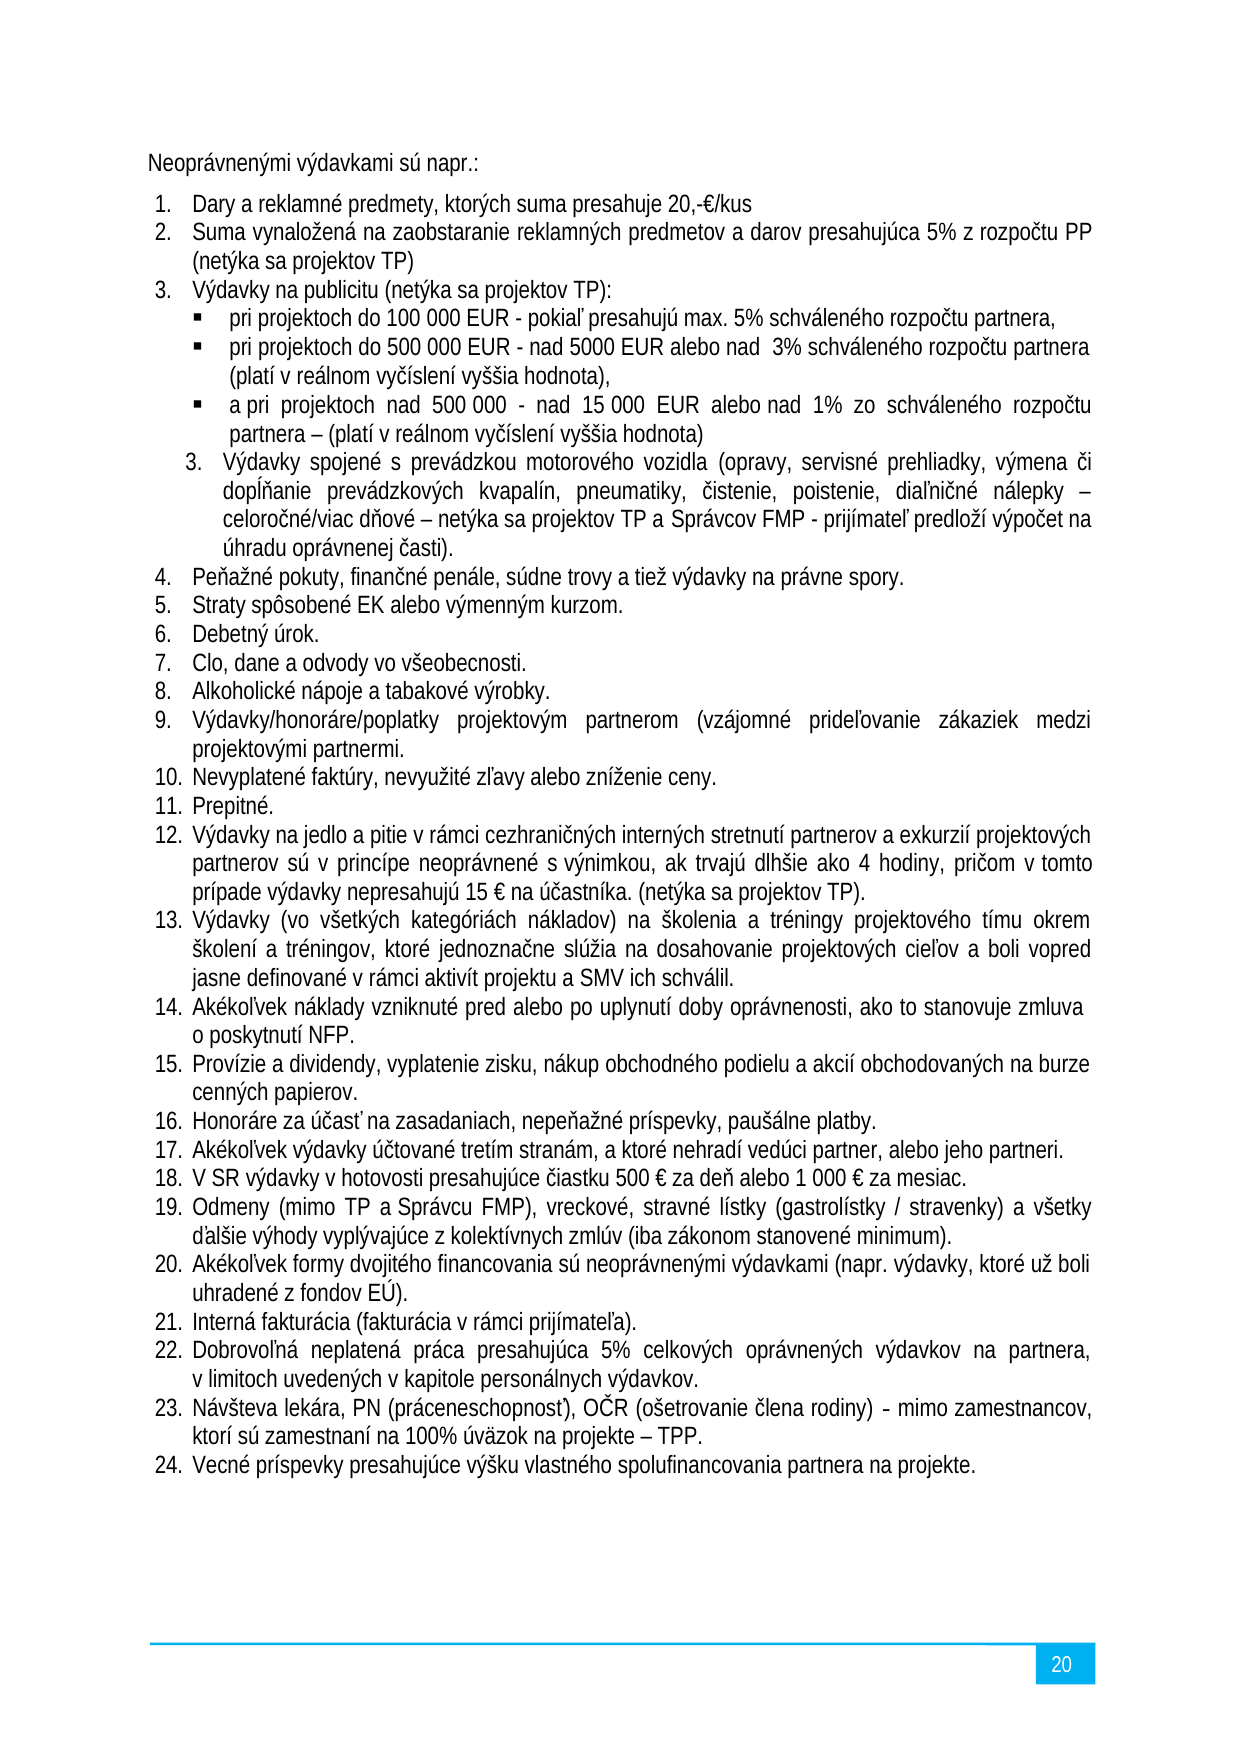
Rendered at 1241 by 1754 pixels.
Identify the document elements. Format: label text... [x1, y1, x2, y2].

list pri projektoch do 500 000 EUR - nad 5000 EUR alebo nad 3% schváleného rozpočtu partnera (platí v reálnom vyčíslení vyššia hodnota), [192, 332, 1093, 390]
list Straty spôsobené EK alebo výmenným kurzom. [154, 590, 1093, 619]
list Výdavky/honoráre/poplatky projektovým partnerom (vzájomné prideľovanie zákaziek medzi projektovými partnermi. [154, 705, 1093, 762]
list a pri projektoch nad 500 000 - nad 15 000 EUR alebo nad 1% zo schváleného rozpočtu partnera – (platí v reálnom vyčíslení vyššia hodnota) [192, 390, 1093, 447]
list Výdavky na jedlo a pitie v rámci cezhraničných interných stretnutí partnerov a exkurzií projektových partnerov sú v princípe neoprávnené s výnimkou, ak trvajú dlhšie ako 4 hodiny, pričom v tomto prípade výdavky nepresahujú 15 € na účastníka. (netýka sa projektov TP). [154, 819, 1093, 906]
list Odmeny (mimo TP a Správcu FMP), vreckové, stravné lístky (gastrolístky / stravenky) a všetky ďalšie výhody vyplývajúce z kolektívnych zmlúv (iba zákonom stanovené minimum). [154, 1192, 1093, 1249]
list Výdavky spojené s prevádzkou motorového vozidla (opravy, servisné prehliadky, výmena či dopĺňanie prevádzkových kvapalín, pneumatiky, čistenie, poistenie, diaľničné nálepky – celoročné/viac dňové – netýka sa projektov TP a Správcov FMP - prijímateľ predloží výpočet na úhradu oprávnenej časti). [185, 447, 1093, 562]
list Výdavky (vo všetkých kategóriách nákladov) na školenia a tréningy projektového tímu okrem školení a tréningov, ktoré jednoznačne slúžia na dosahovanie projektových cieľov a boli vopred jasne definované v rámci aktivít projektu a SMV ich schválil. [154, 906, 1093, 991]
list Vecné príspevky presahujúce výšku vlastného spolufinancovania partnera na projekte. [154, 1450, 1093, 1479]
list Návšteva lekára, PN (práceneschopnosť), OČR (ošetrovanie člena rodiny) - mimo zamestnancov, ktorí sú zamestnaní na 100% úväzok na projekte – TPP. [154, 1392, 1093, 1450]
list Debetný úrok. [154, 619, 1093, 648]
list V SR výdavky v hotovosti presahujúce čiastku 500 € za deň alebo 1 000 € za mesiac. [154, 1163, 1093, 1192]
list Dobrovoľná neplatená práca presahujúca 5% celkových oprávnených výdavkov na partnera, v limitoch uvedených v kapitole personálnych výdavkov. [154, 1335, 1093, 1392]
list Provízie a dividendy, vyplatenie zisku, nákup obchodného podielu a akcií obchodovaných na burze cenných papierov. [154, 1049, 1093, 1106]
list Prepitné. [154, 791, 1093, 819]
list Honoráre za účasť na zasadaniach, nepeňažné príspevky, paušálne platby. [154, 1106, 1093, 1135]
list pri projektoch do 100 000 EUR - pokiaľ presahujú max. 5% schváleného rozpočtu partnera, [192, 303, 1093, 332]
list Výdavky na publicitu (netýka sa projektov TP): [154, 275, 1093, 303]
list Interná fakturácia (fakturácia v rámci prijímateľa). [154, 1307, 1093, 1335]
list Suma vynaložená na zaobstaranie reklamných predmetov a darov presahujúca 5% z rozpočtu PP (netýka sa projektov TP) [154, 217, 1093, 275]
list Akékoľvek formy dvojitého financovania sú neoprávnenými výdavkami (napr. výdavky, ktoré už boli uhradené z fondov EÚ). [154, 1249, 1093, 1307]
list Akékoľvek náklady vzniknuté pred alebo po uplynutí doby oprávnenosti, ako to stanovuje zmluva o poskytnutí NFP. [154, 991, 1093, 1049]
list Clo, dane a odvody vo všeobecnosti. [154, 648, 1093, 676]
list Nevyplatené faktúry, nevyužité zľavy alebo zníženie ceny. [154, 762, 1093, 791]
list Akékoľvek výdavky účtované tretím stranám, a ktoré nehradí vedúci partner, alebo jeho partneri. [154, 1135, 1093, 1163]
list Alkoholické nápoje a tabakové výrobky. [154, 676, 1093, 705]
list Dary a reklamné predmety, ktorých suma presahuje 20,-€/kus [154, 189, 1093, 217]
text Neoprávnenými výdavkami sú napr.: [148, 148, 1093, 176]
list Peňažné pokuty, finančné penále, súdne trovy a tiež výdavky na právne spory. [154, 562, 1093, 590]
